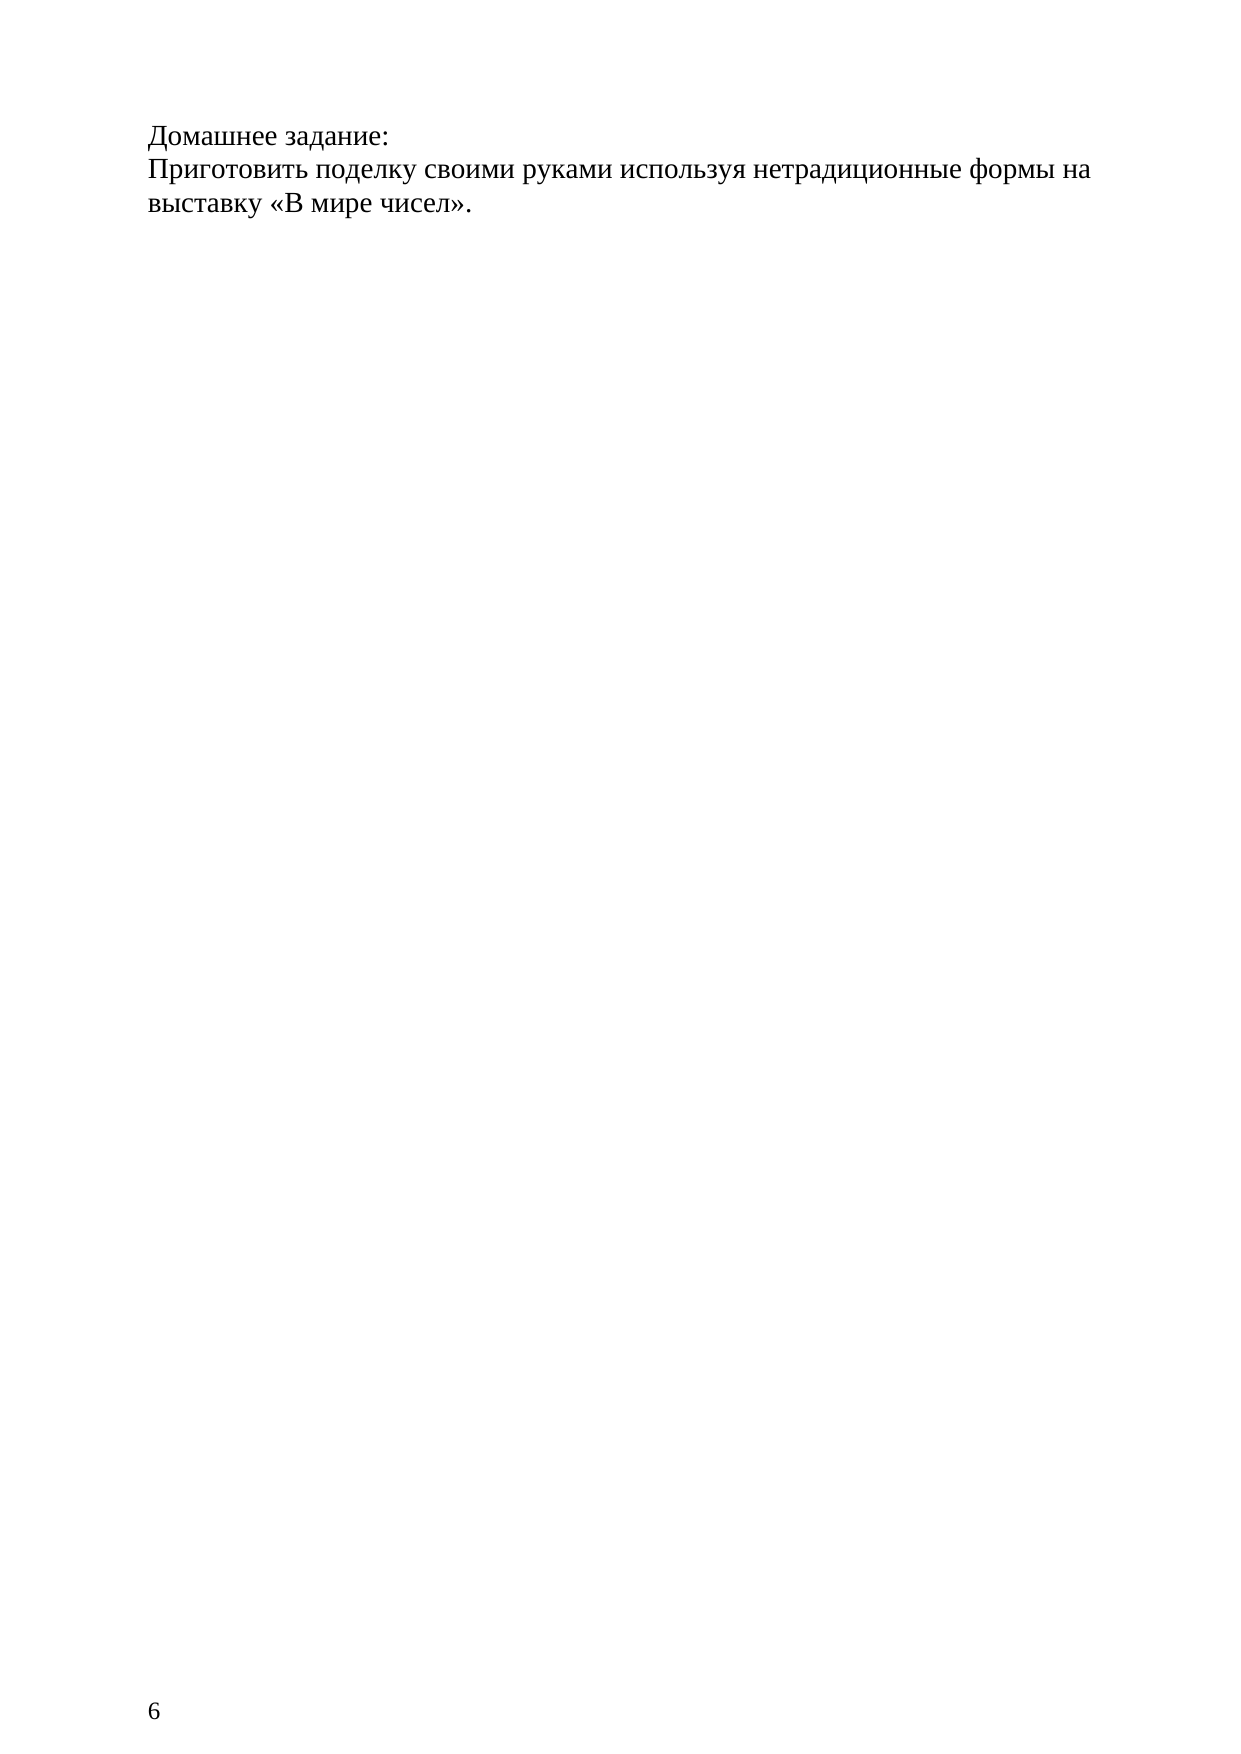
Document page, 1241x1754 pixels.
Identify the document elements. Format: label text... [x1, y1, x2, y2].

text Приготовить поделку своими руками используя нетрадиционные формы на выставку «В мире чисел». [148, 152, 1122, 219]
text Домашнее задание: [148, 118, 1122, 152]
